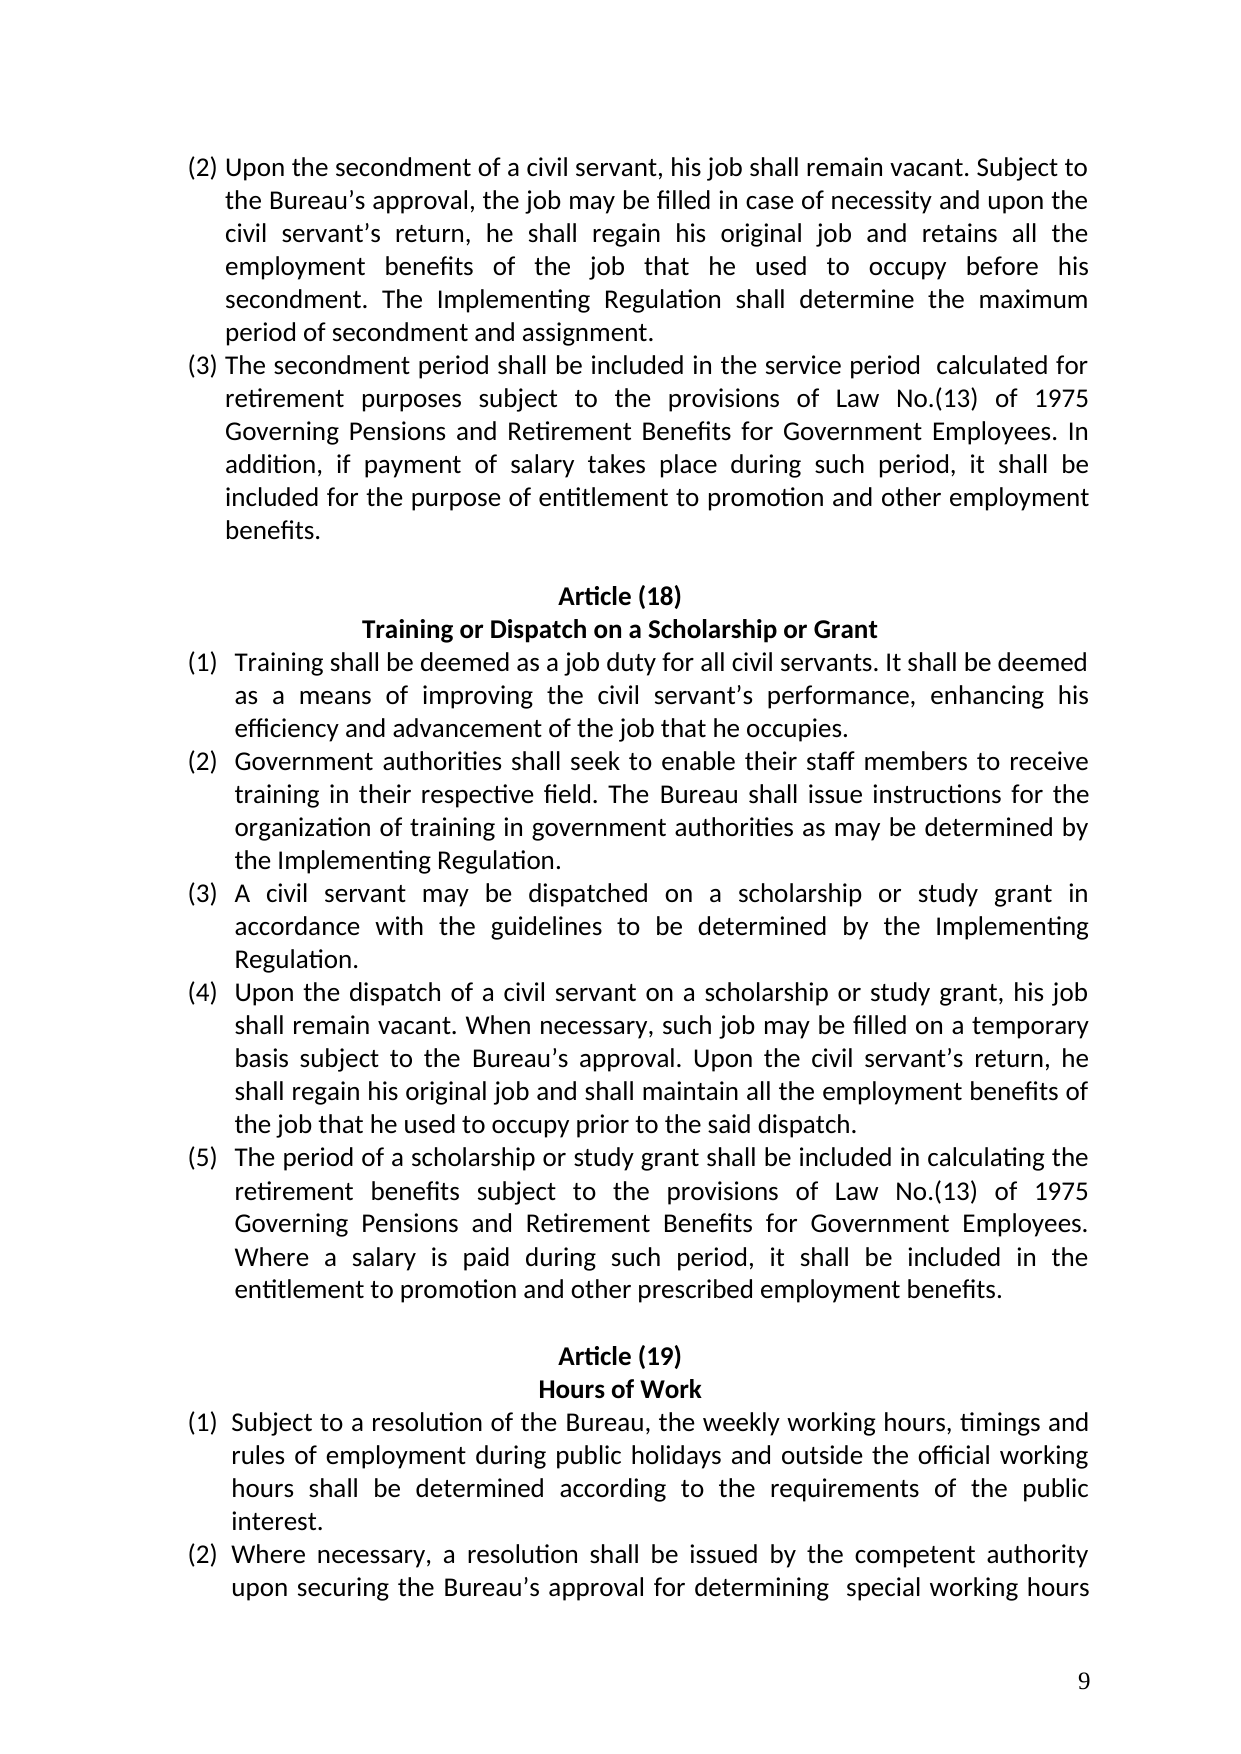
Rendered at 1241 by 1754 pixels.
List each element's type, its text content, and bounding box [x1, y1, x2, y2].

list Subject to a resolution of the Bureau, the weekly working hours, timings and rules of employment during public holidays and outside the official working hours shall be determined according to the requirements of the public interest. [187, 1405, 1090, 1537]
list The period of a scholarship or study grant shall be included in calculating the retirement benefits subject to the provisions of Law No.(13) of 1975 Governing Pensions and Retirement Benefits for Government Employees. Where a salary is paid during such period, it shall be included in the entitlement to promotion and other prescribed employment benefits. [187, 1141, 1090, 1306]
list The secondment period shall be included in the service period calculated for retirement purposes subject to the provisions of Law No.(13) of 1975 Governing Pensions and Retirement Benefits for Government Employees. In addition, if payment of salary takes place during such period, it shall be included for the purpose of entitlement to promotion and other employment benefits. [187, 348, 1090, 546]
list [187, 1537, 1090, 1603]
list Upon the secondment of a civil servant, his job shall remain vacant. Subject to the Bureau’s approval, the job may be filled in case of necessity and upon the civil servant’s return, he shall regain his original job and retains all the employment benefits of the job that he used to occupy before his secondment. The Implementing Regulation shall determine the maximum period of secondment and assignment. [187, 150, 1090, 348]
list Government authorities shall seek to enable their staff members to receive training in their respective field. The Bureau shall issue instructions for the organization of training in government authorities as may be determined by the Implementing Regulation. [187, 744, 1090, 876]
text Training or Dispatch on a Scholarship or Grant [150, 612, 1090, 645]
text Article (19) [150, 1339, 1090, 1372]
list Upon the dispatch of a civil servant on a scholarship or study grant, his job shall remain vacant. When necessary, such job may be filled on a temporary basis subject to the Bureau’s approval. Upon the civil servant’s return, he shall regain his original job and shall maintain all the employment benefits of the job that he used to occupy prior to the said dispatch. [187, 976, 1090, 1141]
text Article (18) [150, 579, 1090, 612]
list A civil servant may be dispatched on a scholarship or study grant in accordance with the guidelines to be determined by the Implementing Regulation. [187, 876, 1090, 976]
text Hours of Work [150, 1372, 1090, 1405]
list Training shall be deemed as a job duty for all civil servants. It shall be deemed as a means of improving the civil servant’s performance, enhancing his efficiency and advancement of the job that he occupies. [187, 645, 1090, 744]
